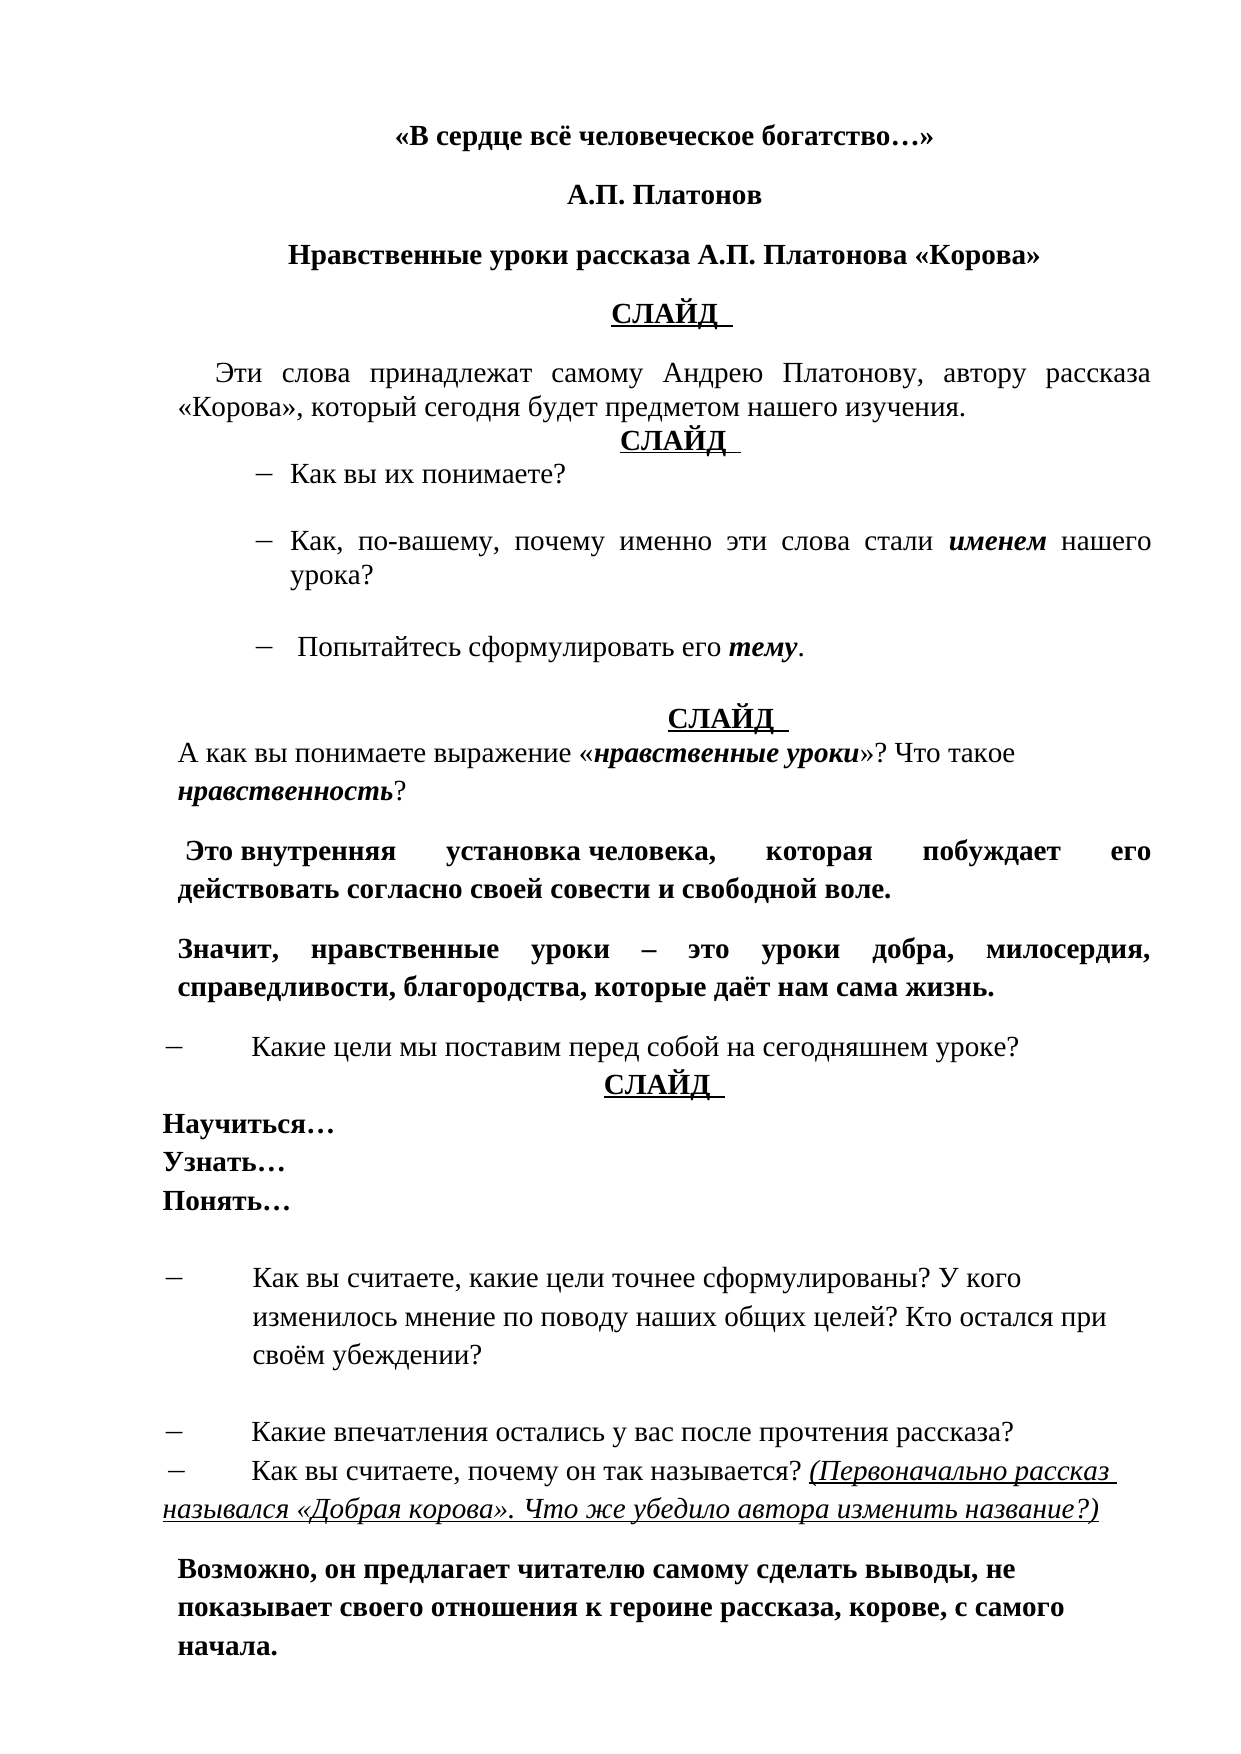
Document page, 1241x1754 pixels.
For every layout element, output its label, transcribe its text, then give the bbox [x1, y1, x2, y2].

text Значит, нравственные уроки – это уроки добра, милосердия, справедливости, благородства, которые даёт нам сама жизнь. [177, 931, 1152, 1003]
text А.П. Платонов [177, 177, 1152, 211]
text СЛАЙД [177, 296, 1152, 330]
list Как, по-вашему, почему именно эти слова стали именем нашего урока? [252, 523, 1152, 591]
list Как вы считаете, почему он так называется? (Первоначально рассказ назывался «Добрая корова». Что же убедило автора изменить название?) [162, 1453, 1152, 1525]
list Узнать… [162, 1144, 1152, 1178]
text «В сердце всё человеческое богатство…» [177, 118, 1152, 152]
list Какие цели мы поставим перед собой на сегодняшнем уроке? [162, 1029, 1152, 1062]
text Это внутренняя установка человека, которая побуждает его действовать согласно своей совести и свободной воле. [177, 833, 1152, 905]
list СЛАЙД [162, 1067, 1152, 1101]
list Попытайтесь сформулировать его тему. [252, 629, 1152, 663]
list Понять… [162, 1183, 1152, 1216]
list Какие впечатления остались у вас после прочтения рассказа? [162, 1414, 1152, 1448]
text Возможно, он предлагает читателю самому сделать выводы, не показывает своего отношения к героине рассказа, корове, с самого начала. [177, 1551, 1152, 1662]
text А как вы понимаете выражение «нравственные уроки»? Что такое нравственность? [177, 735, 1152, 807]
list Научиться… [162, 1106, 1152, 1139]
text Эти слова принадлежат самому Андрею Платонову, автору рассказа «Корова», который сегодня будет предметом нашего изучения. [177, 356, 1152, 423]
list СЛАЙД [290, 701, 1152, 735]
list Как вы их понимаете? [252, 456, 1152, 490]
text СЛАЙД [546, 423, 1152, 456]
text Нравственные уроки рассказа А.П. Платонова «Корова» [177, 237, 1152, 270]
list Как вы считаете, какие цели точнее сформулированы? У кого изменилось мнение по поводу наших общих целей? Кто остался при своём убеждении? [162, 1260, 1152, 1371]
